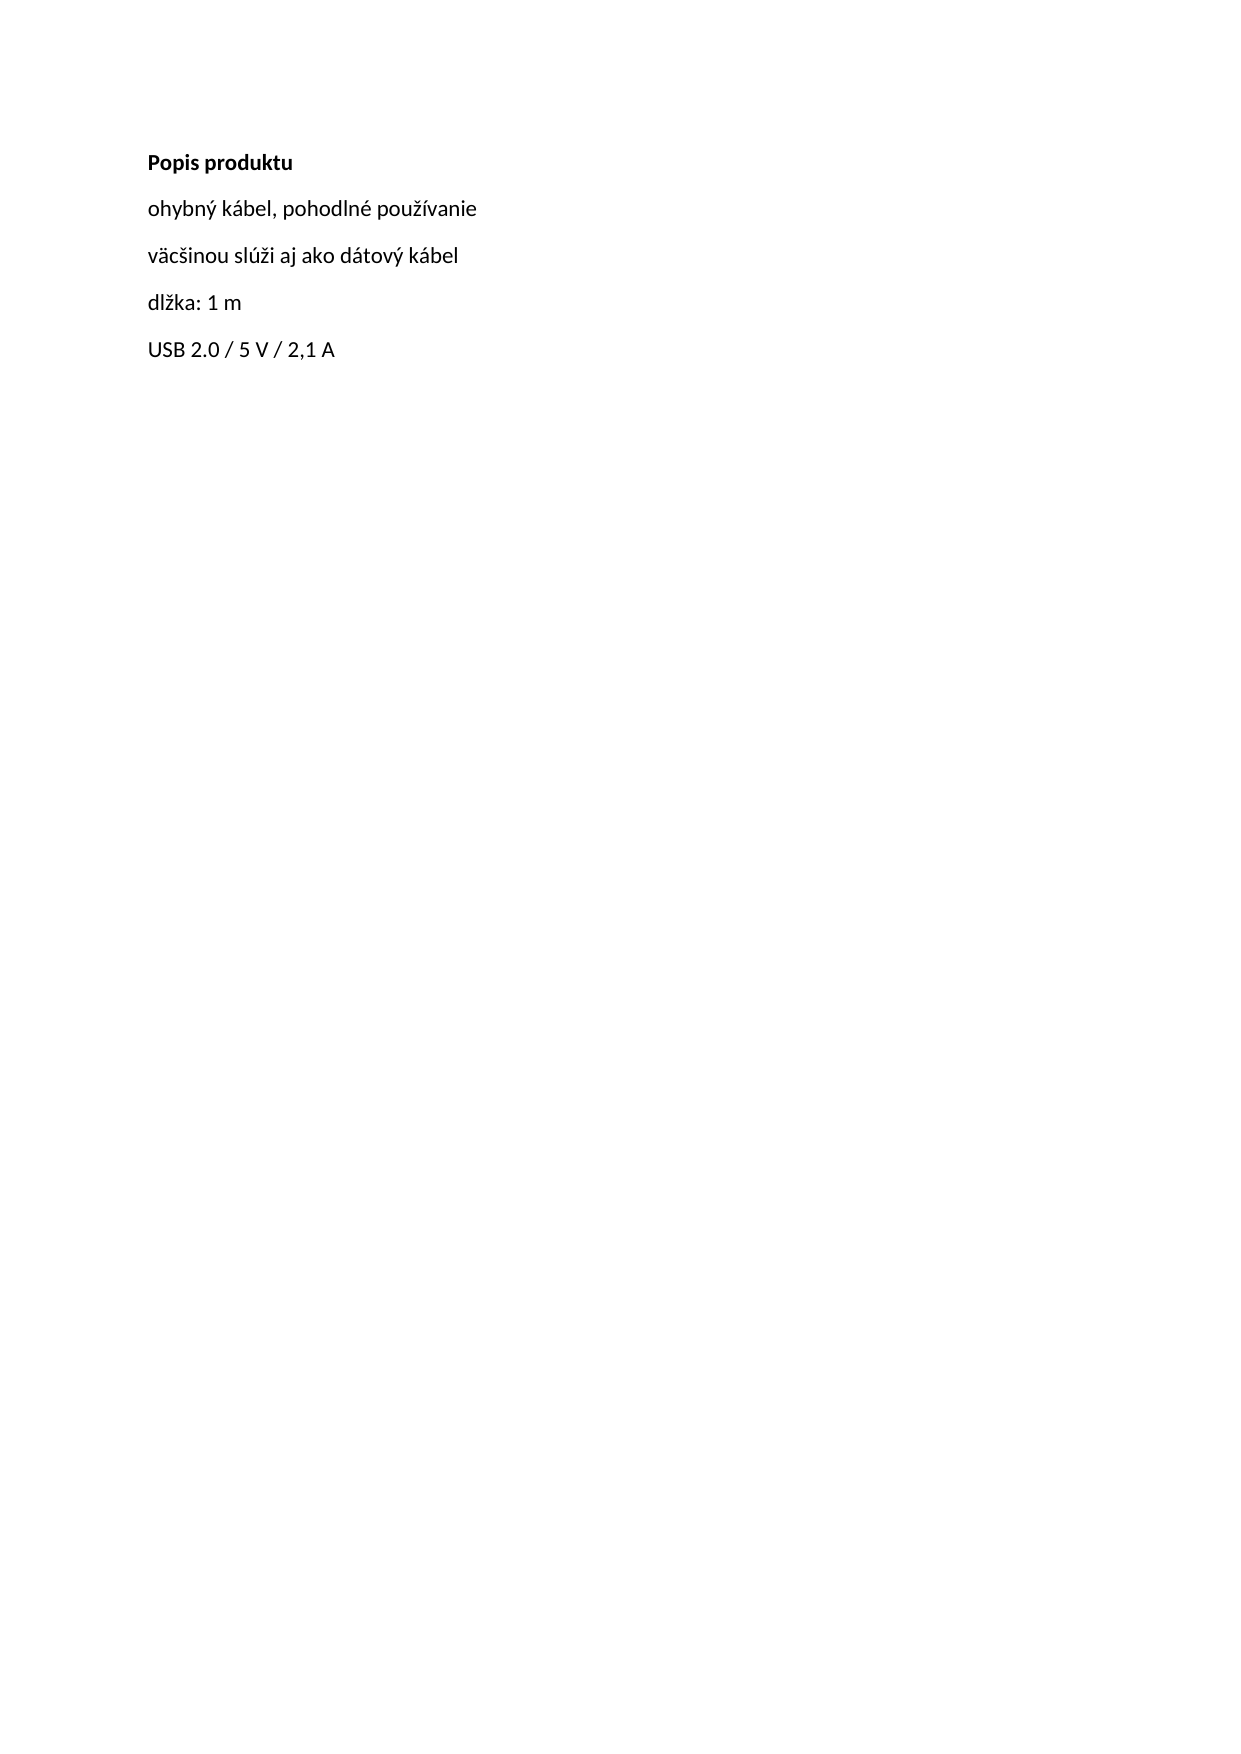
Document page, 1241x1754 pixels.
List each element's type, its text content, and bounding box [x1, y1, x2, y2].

text väcšinou slúži aj ako dátový kábel [148, 241, 1093, 269]
text USB 2.0 / 5 V / 2,1 A [148, 335, 1093, 363]
text ohybný kábel, pohodlné používanie [148, 194, 1093, 222]
text Popis produktu [148, 148, 1093, 176]
text dlžka: 1 m [148, 288, 1093, 316]
